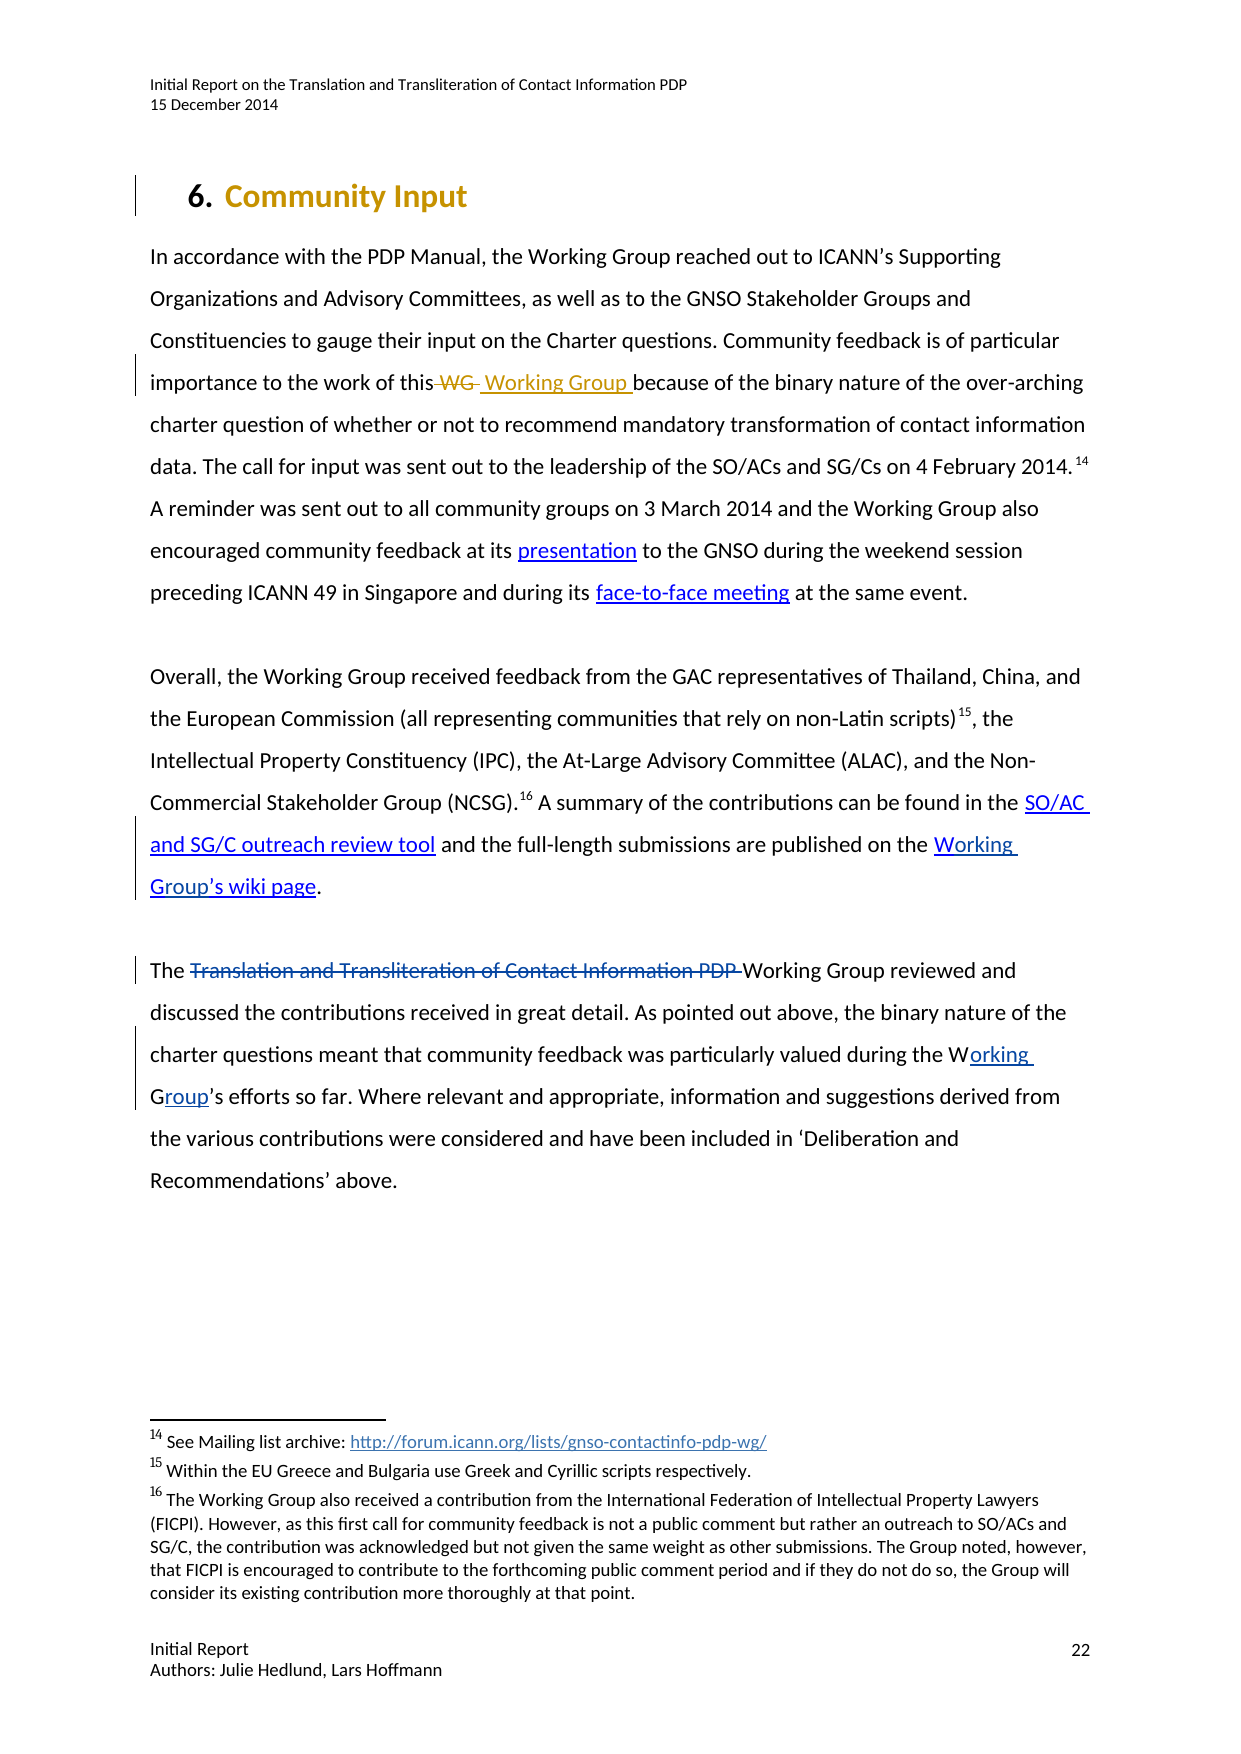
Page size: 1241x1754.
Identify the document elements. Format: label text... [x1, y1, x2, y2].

text The Working Group reviewed and discussed the contributions received in great detail. As pointed out above, the binary nature of the charter questions meant that community feedback was particularly valued during the WG’s efforts so far. Where relevant and appropriate, information and suggestions derived from the various contributions were considered and have been included in ‘Deliberation and Recommendations’ above. [150, 956, 1090, 1194]
text Overall, the Working Group received feedback from the GAC representatives of Thailand, China, and the European Commission (all representing communities that rely on non-Latin scripts), the Intellectual Property Constituency (IPC), the At-Large Advisory Committee (ALAC), and the Non-Commercial Stakeholder Group (NCSG). A summary of the contributions can be found in the SO/AC and SG/C outreach review tool and the full-length submissions are published on the WG’s wiki page. [150, 662, 1090, 900]
subtitle Community Input [187, 175, 1090, 216]
text In accordance with the PDP Manual, the Working Group reached out to ICANN’s Supporting Organizations and Advisory Committees, as well as to the GNSO Stakeholder Groups and Constituencies to gauge their input on the Charter questions. Community feedback is of particular importance to the work of thisbecause of the binary nature of the over-arching charter question of whether or not to recommend mandatory transformation of contact information data. The call for input was sent out to the leadership of the SO/ACs and SG/Cs on 4 February 2014. A reminder was sent out to all community groups on 3 March 2014 and the Working Group also encouraged community feedback at its presentation to the GNSO during the weekend session preceding ICANN 49 in Singapore and during its face-to-face meeting at the same event. [150, 242, 1090, 606]
